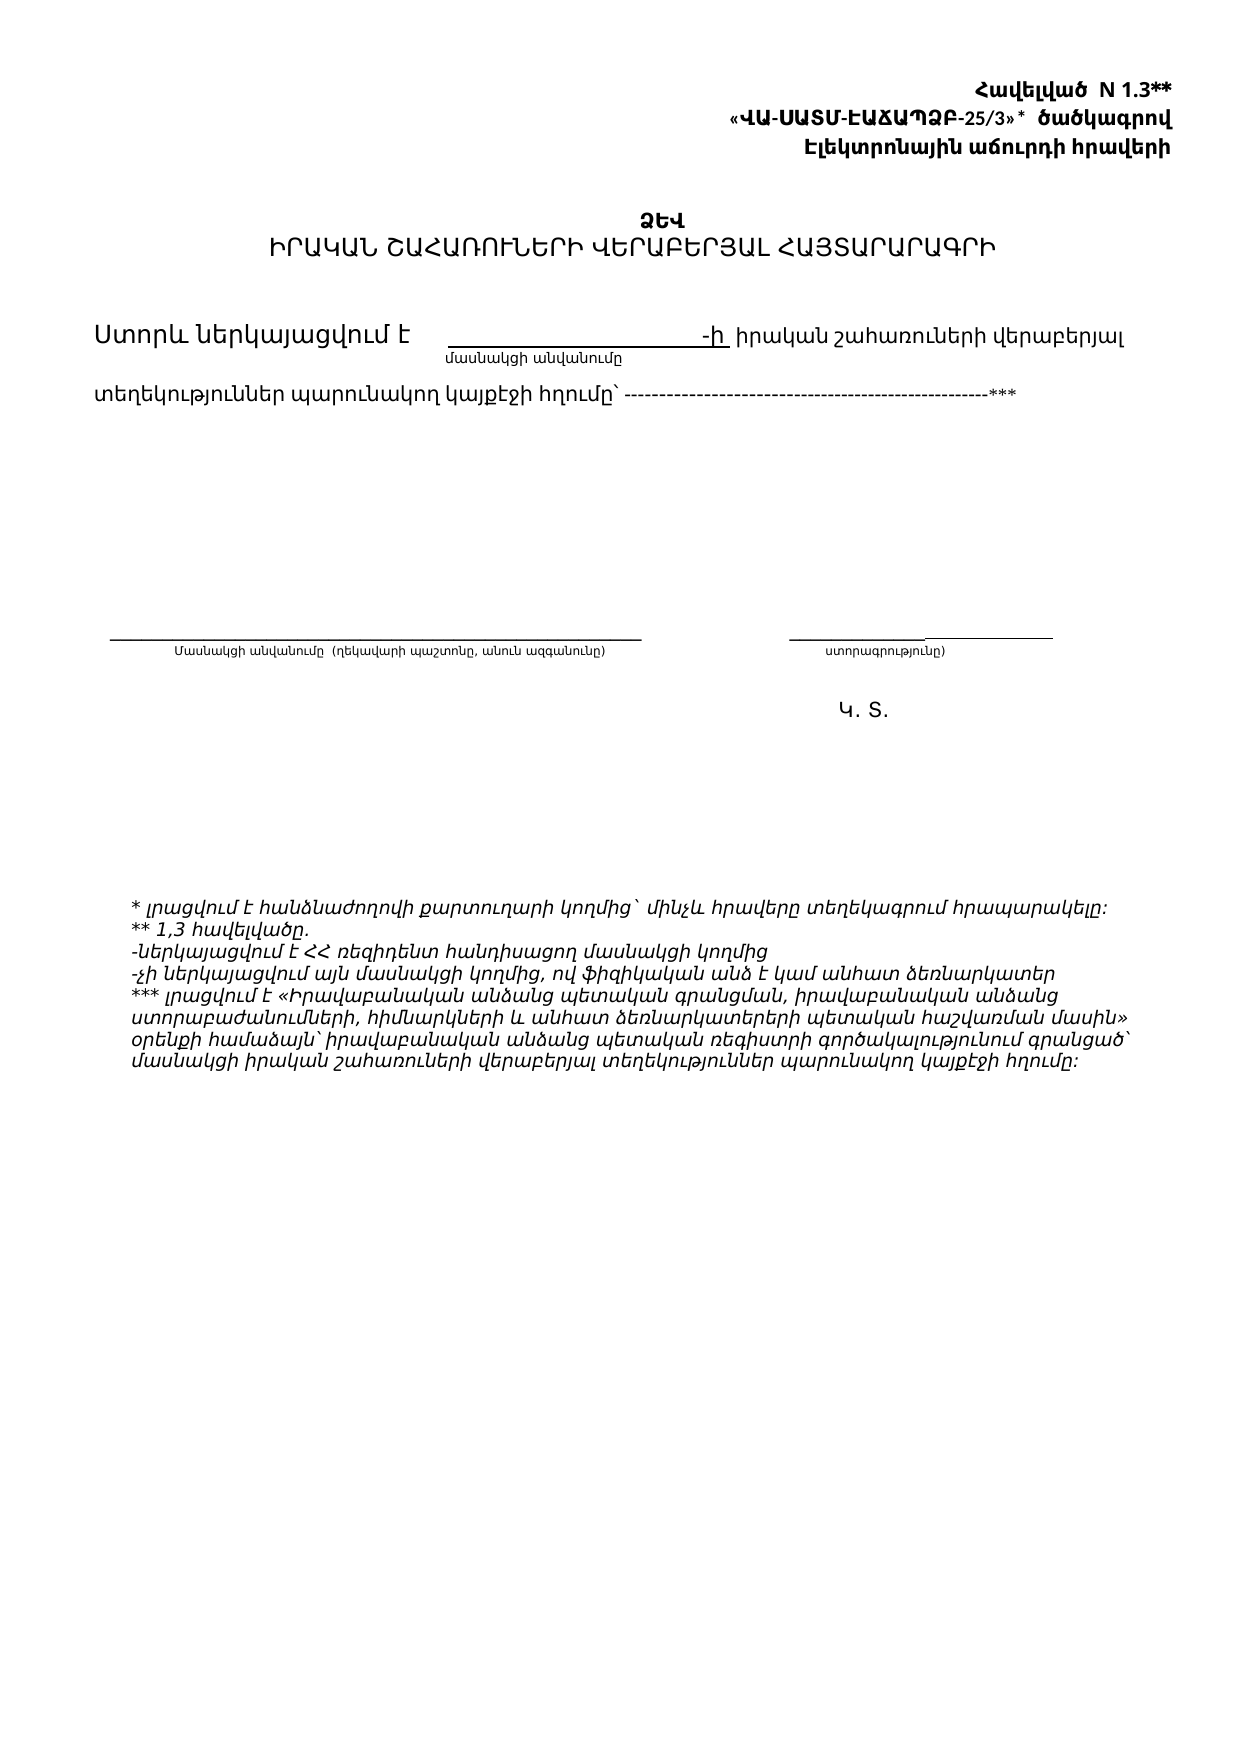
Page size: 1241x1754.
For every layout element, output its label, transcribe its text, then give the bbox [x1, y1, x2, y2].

text *** լրացվում է «Իրավաբանական անձանց պետական գրանցման, իրավաբանական անձանց ստորաբաժանումների, հիմնարկների և անհատ ձեռնարկատերերի պետական հաշվառման մասին» օրենքի համաձայն՝ իրավաբանական անձանց պետական ռեգիստրի գործակալությունում գրանցած՝ մասնակցի իրական շահառուների վերաբերյալ տեղեկություններ պարունակող կայքէջի հղումը: [131, 985, 1171, 1072]
text Կ. Տ. [94, 698, 1171, 722]
text ** 1,3 հավելվածը․ [131, 919, 1171, 941]
text ___________________________________________________ _____________ Մասնակցի անվանումը (ղեկավարի պաշտոնը, անուն ազգանունը) ստորագրությունը) [94, 617, 1171, 669]
text ՁԵՎ [94, 209, 1171, 233]
text մասնակցի անվանումը [94, 350, 1171, 379]
text ԻՐԱԿԱՆ ՇԱՀԱՌՈՒՆԵՐԻ ՎԵՐԱԲԵՐՅԱԼ ՀԱՅՏԱՐԱՐԱԳՐԻ [94, 233, 1171, 262]
text Էլեկտրոնային աճուրդի հրավերի [94, 132, 1171, 160]
text Հավելված N 1.3** [94, 75, 1171, 103]
text «ՎԱ-ՍԱՏՄ-ԷԱՃԱՊՁԲ-25/3»* ծածկագրով [94, 103, 1171, 132]
text -ներկայացվում է ՀՀ ռեզիդենտ հանդիսացող մասնակցի կողմից [131, 941, 1171, 963]
text տեղեկություններ պարունակող կայքէջի հղումը՝ ----------------------------------------------------*** [94, 379, 1171, 408]
text * լրացվում է հանձնաժողովի քարտուղարի կողմից` մինչև հրավերը տեղեկագրում հրապարակելը: [131, 897, 1171, 919]
text -չի ներկայացվում այն մասնակցի կողմից, ով ֆիզիկական անձ է կամ անհատ ձեռնարկատեր [131, 963, 1171, 985]
text Ստորև ներկայացվում է -ի իրական շահառուների վերաբերյալ [94, 321, 1171, 350]
